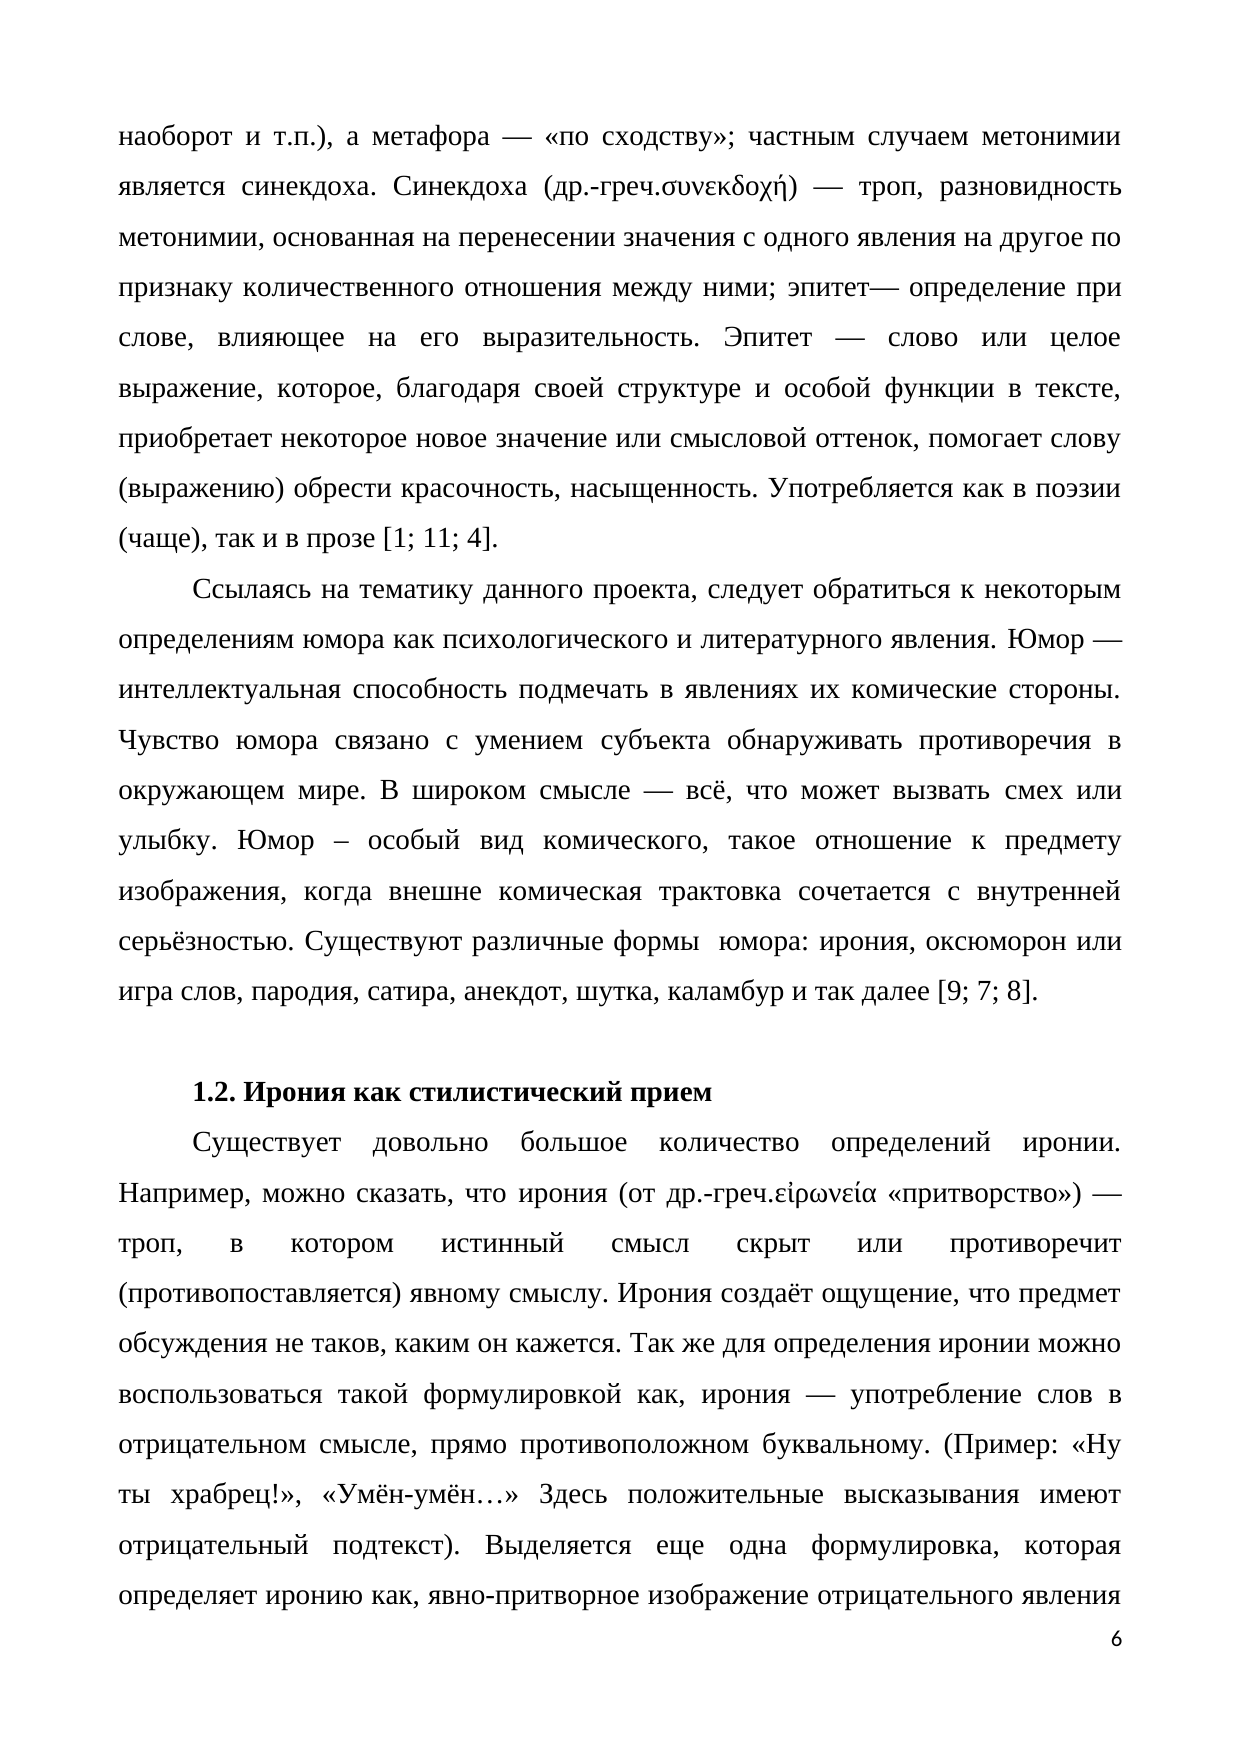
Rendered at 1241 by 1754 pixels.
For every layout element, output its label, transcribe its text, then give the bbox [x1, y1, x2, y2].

text 1.2. Ирония как стилистический прием [118, 1074, 1122, 1108]
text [118, 1124, 1122, 1611]
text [118, 118, 1122, 554]
text Ссылаясь на тематику данного проекта, следует обратиться к некоторым определениям юмора как психологического и литературного явления. Юмор — интеллектуальная способность подмечать в явлениях их комические стороны. Чувство юмора связано с умением субъекта обнаруживать противоречия в окружающем мире. В широком смысле — всё, что может вызвать смех или улыбку. Юмор – особый вид комического, такое отношение к предмету изображения, когда внешне комическая трактовка сочетается с внутренней серьёзностью. Существуют различные формы юмора: ирония, оксюморон или игра слов, пародия, сатира, анекдот, шутка, каламбур и так далее [9; 7; 8]. [118, 571, 1122, 1007]
